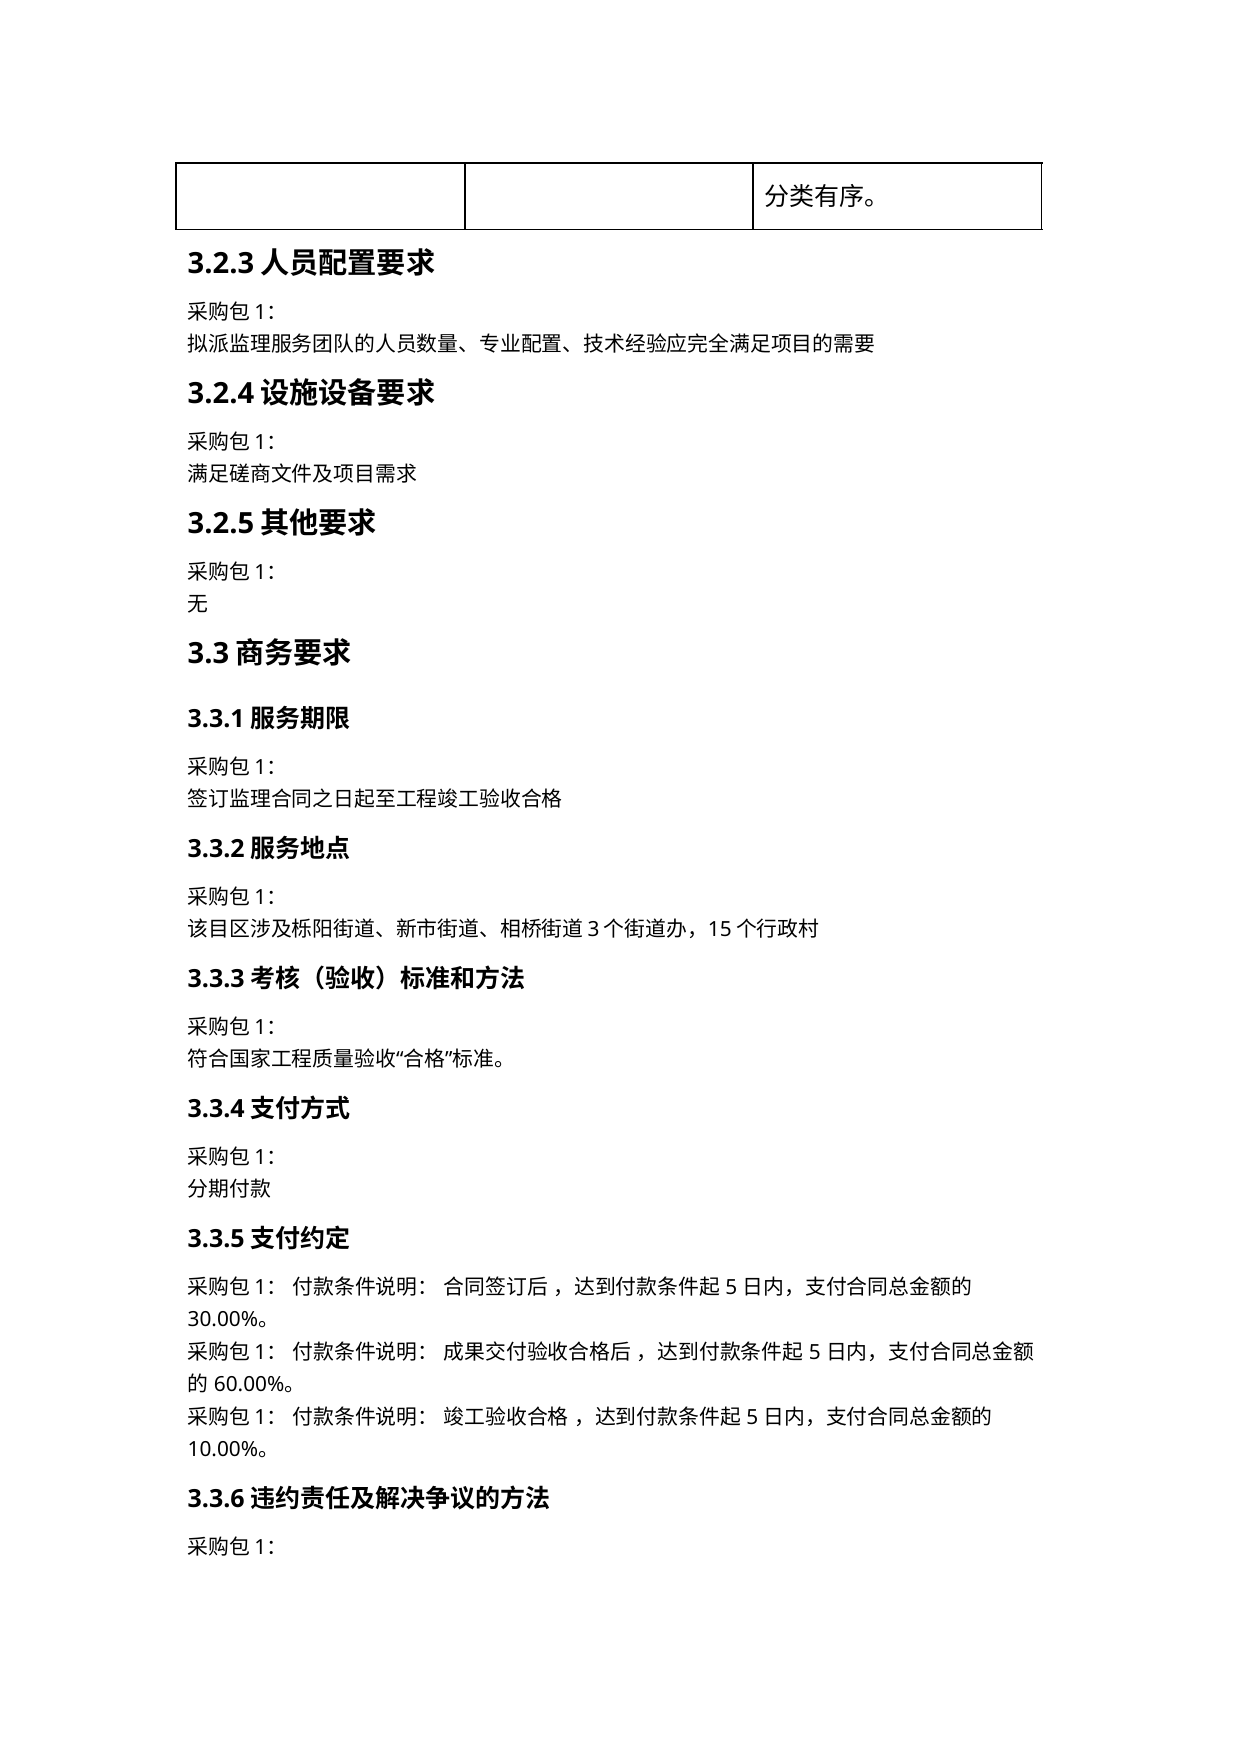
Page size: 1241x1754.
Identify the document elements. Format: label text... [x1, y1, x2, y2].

text 无 [187, 588, 1053, 620]
text 拟派监理服务团队的人员数量、专业配置、技术经验应完全满足项目的需要 [187, 328, 1053, 360]
text 采购包1： 付款条件说明： 合同签订后 ，达到付款条件起 5 日内，支付合同总金额的 30.00%。 [187, 1270, 1053, 1335]
text 3.3.4支付方式 [187, 1075, 1053, 1140]
text 采购包1： [187, 425, 1053, 458]
text 采购包1： 付款条件说明： 成果交付验收合格后 ，达到付款条件起 5 日内，支付合同总金额的 60.00%。 [187, 1335, 1053, 1400]
text 采购包1： [187, 1010, 1053, 1043]
text 符合国家工程质量验收“合格”标准。 [187, 1043, 1053, 1075]
text 采购包1： [187, 750, 1053, 783]
table_cell 3 [177, 164, 464, 228]
text 采购包1： 付款条件说明： 竣工验收合格 ，达到付款条件起 5 日内，支付合同总金额的 10.00%。 [187, 1400, 1053, 1465]
text 3.3.2服务地点 [187, 815, 1053, 880]
table_cell [466, 164, 752, 228]
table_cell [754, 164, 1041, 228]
text 3.2.4设施设备要求 [187, 360, 1053, 425]
text 3.2.5其他要求 [187, 490, 1053, 555]
text 采购包1： [187, 295, 1053, 328]
text 3.3.5支付约定 [187, 1205, 1053, 1270]
text 采购包1： [187, 555, 1053, 588]
text 3.3.6违约责任及解决争议的方法 [187, 1465, 1053, 1530]
text 3.3.1服务期限 [187, 685, 1053, 750]
text 3.2.3人员配置要求 [187, 230, 1053, 295]
text 3.3.3考核（验收）标准和方法 [187, 945, 1053, 1010]
text 满足磋商文件及项目需求 [187, 458, 1053, 490]
text 采购包1： [187, 1140, 1053, 1173]
text 采购包1： [187, 880, 1053, 913]
text 采购包1： [187, 1530, 1053, 1563]
text 分期付款 [187, 1173, 1053, 1205]
text 该目区涉及栎阳街道、新市街道、相桥街道3个街道办，15个行政村 [187, 913, 1053, 945]
text 3.3商务要求 [187, 620, 1053, 685]
text 签订监理合同之日起至工程竣工验收合格 [187, 783, 1053, 815]
